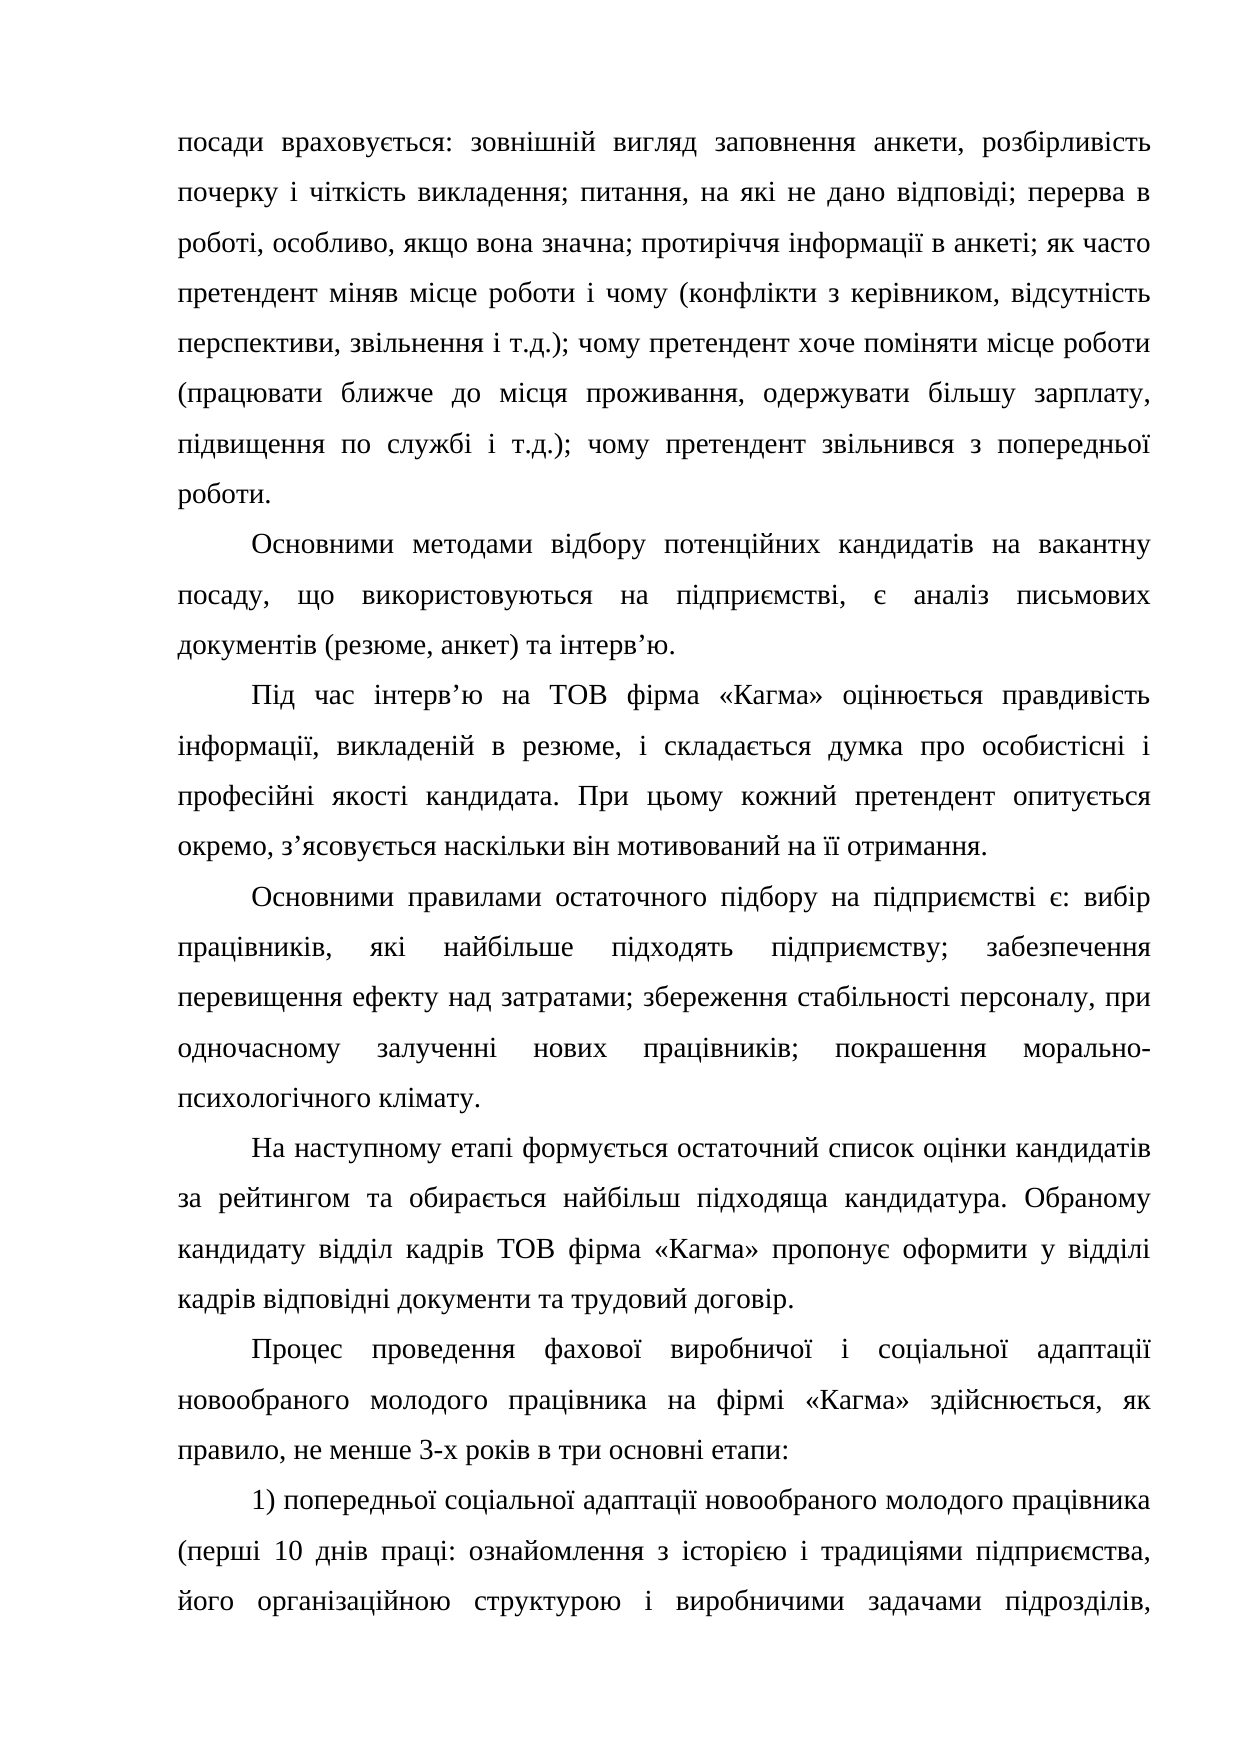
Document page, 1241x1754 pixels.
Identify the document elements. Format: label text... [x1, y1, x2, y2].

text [177, 124, 1152, 510]
text Під час інтерв’ю на ТОВ фірма «Кагма» оцінюється правдивість інформації, викладеній в резюме, і складається думка про особистісні і професійні якості кандидата. При цьому кожний претендент опитується окремо, з’ясовується наскільки він мотивований на її отримання. [177, 677, 1152, 862]
text Основними правилами остаточного підбору на підприємстві є: вибір працівників, які найбільше підходять підприємству; забезпечення перевищення ефекту над затратами; збереження стабільності персоналу, при одночасному залученні нових працівників; покрашення морально-психологічного клімату. [177, 879, 1152, 1113]
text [177, 1482, 1152, 1617]
text На наступному етапі формується остаточний список оцінки кандидатів за рейтингом та обирається найбільш підходяща кандидатура. Обраному кандидату відділ кадрів ТОВ фірма «Кагма» пропонує оформити у відділі кадрів відповідні документи та трудовий договір. [177, 1130, 1152, 1315]
text Основними методами відбору потенційних кандидатів на вакантну посаду, що використовуються на підприємстві, є аналіз письмових документів (резюме, анкет) та інтерв’ю. [177, 527, 1152, 661]
text Процес проведення фахової виробничої і соціальної адаптації новообраного молодого працівника на фірмі «Кагма» здійснюється, як правило, не менше 3-х років в три основні етапи: [177, 1332, 1152, 1466]
